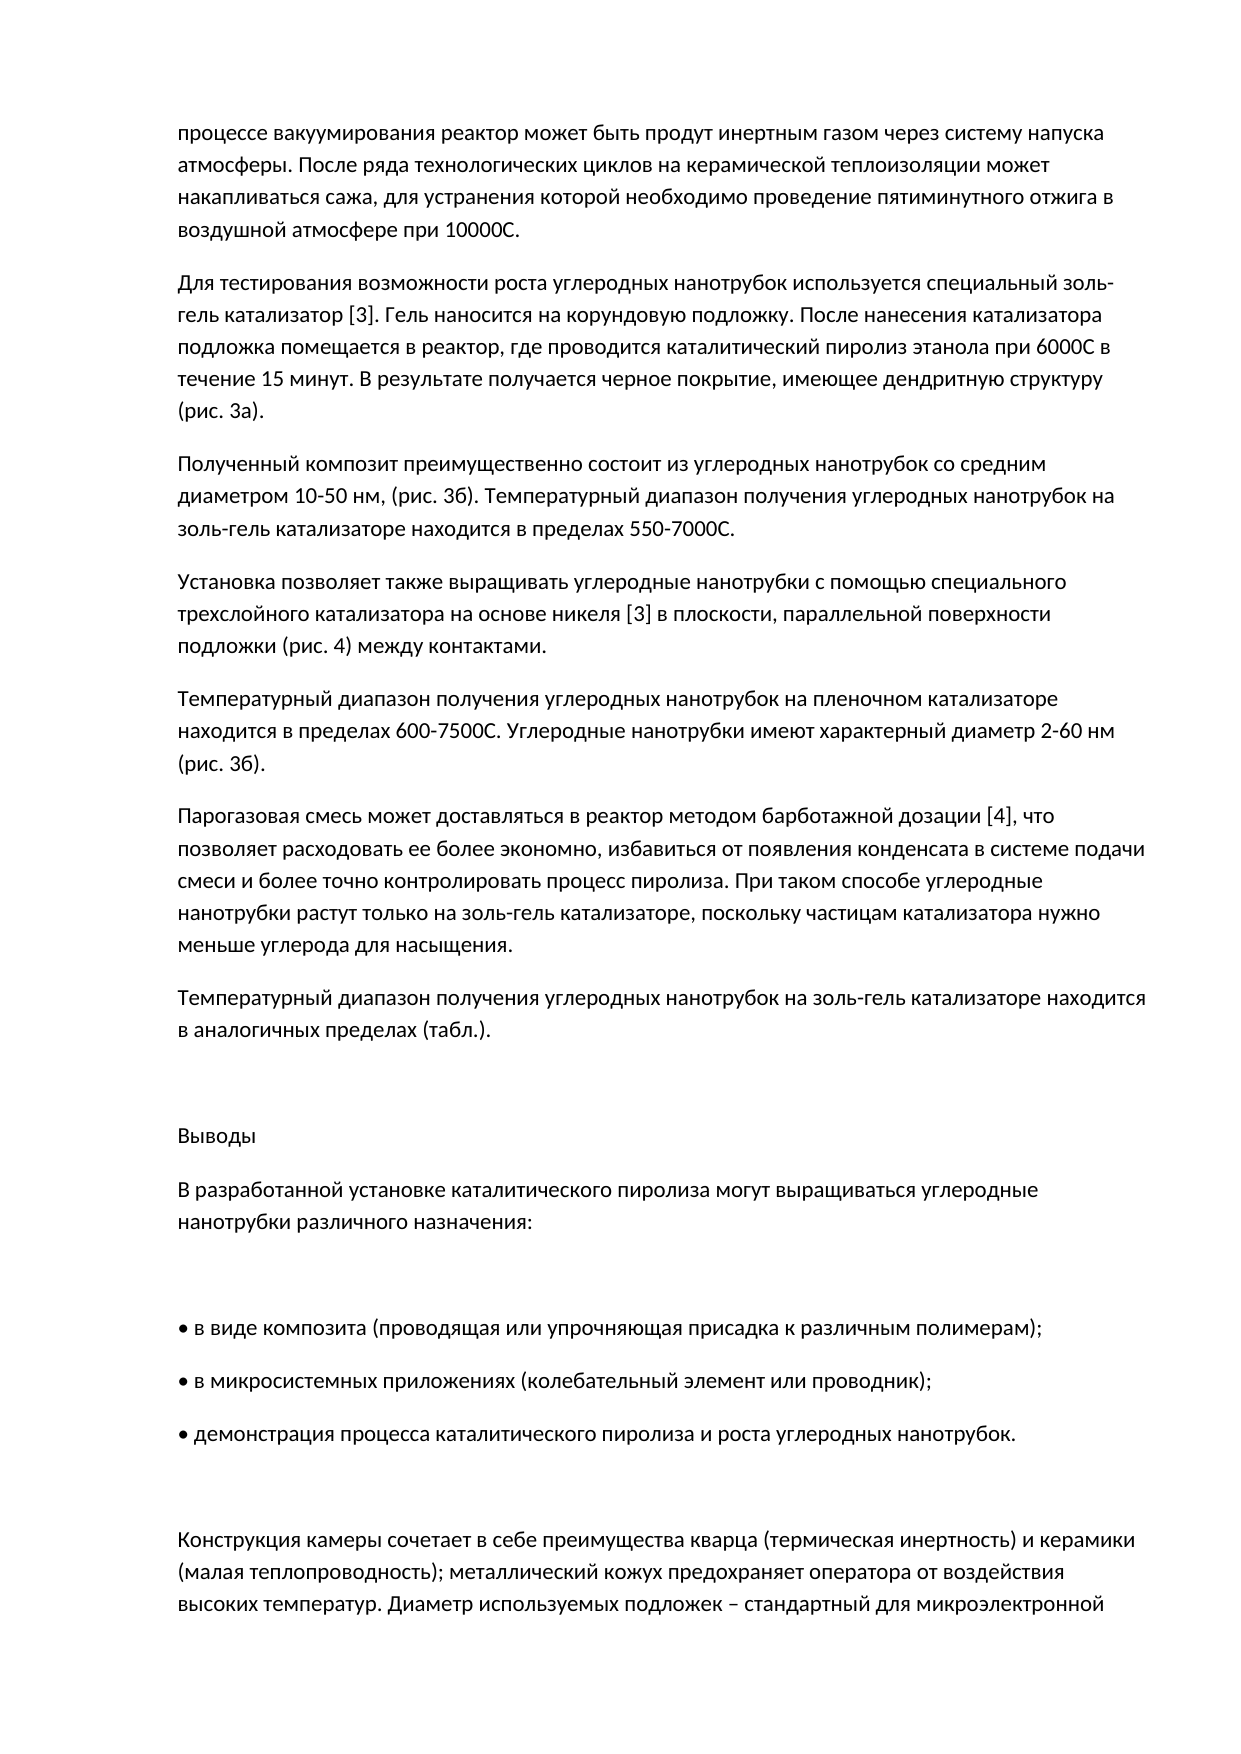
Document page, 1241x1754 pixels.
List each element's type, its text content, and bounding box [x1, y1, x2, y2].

text Выводы [177, 1122, 1152, 1150]
text Полученный композит преимущественно состоит из углеродных нанотрубок со средним диаметром 10-50 нм, (рис. 3б). Температурный диапазон получения углеродных нанотрубок на золь-гель катализаторе находится в пределах 550-7000С. [177, 449, 1152, 542]
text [177, 118, 1152, 243]
text Парогазовая смесь может доставляться в реактор методом барботажной дозации [4], что позволяет расходовать ее более экономно, избавиться от появления конденсата в системе подачи смеси и более точно контролировать процесс пиролиза. При таком способе углеродные нанотрубки растут только на золь-гель катализаторе, поскольку частицам катализатора нужно меньше углерода для насыщения. [177, 802, 1152, 958]
text Для тестирования возможности роста углеродных нанотрубок используется специальный золь-гель катализатор [3]. Гель наносится на корундовую подложку. После нанесения катализатора подложка помещается в реактор, где проводится каталитический пиролиз этанола при 6000С в течение 15 минут. В результате получается черное покрытие, имеющее дендритную структуру (рис. 3а). [177, 268, 1152, 424]
text • демонстрация процесса каталитического пиролиза и роста углеродных нанотрубок. [177, 1419, 1152, 1447]
text Установка позволяет также выращивать углеродные нанотрубки с помощью специального трехслойного катализатора на основе никеля [3] в плоскости, параллельной поверхности подложки (рис. 4) между контактами. [177, 567, 1152, 659]
text • в микросистемных приложениях (колебательный элемент или проводник); [177, 1366, 1152, 1394]
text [177, 1525, 1152, 1617]
text Температурный диапазон получения углеродных нанотрубок на золь-гель катализаторе находится в аналогичных пределах (табл.). [177, 983, 1152, 1044]
text Температурный диапазон получения углеродных нанотрубок на пленочном катализаторе находится в пределах 600-7500С. Углеродные нанотрубки имеют характерный диаметр 2-60 нм (рис. 3б). [177, 684, 1152, 777]
text В разработанной установке каталитического пиролиза могут выращиваться углеродные нанотрубки различного назначения: [177, 1175, 1152, 1235]
text • в виде композита (проводящая или упрочняющая присадка к различным полимерам); [177, 1313, 1152, 1341]
